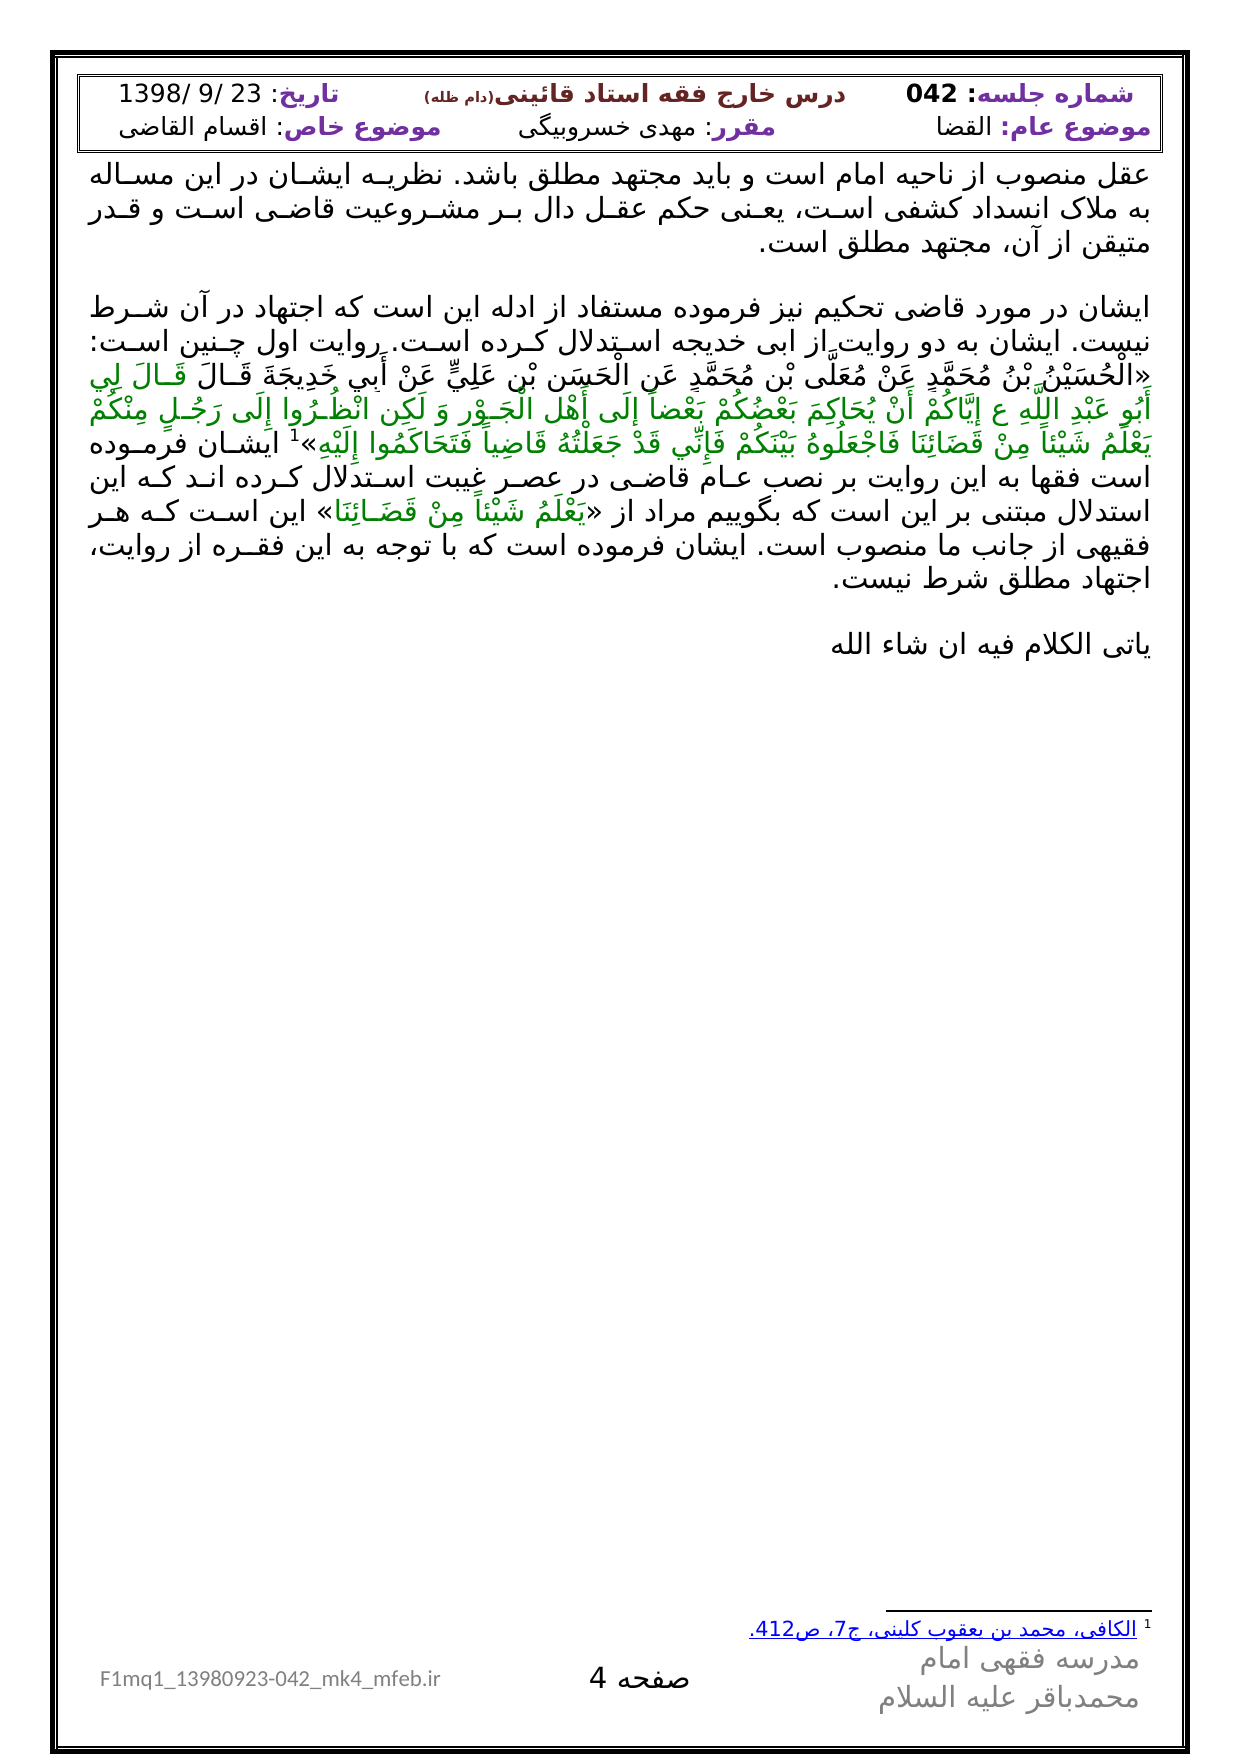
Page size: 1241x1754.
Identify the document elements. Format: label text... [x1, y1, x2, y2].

text یاتی الکلام فیه ان شاء الله [89, 627, 1152, 661]
text ایشان در مورد قاضی تحکیم نیز فرموده مستفاد از ادله این است که اجتهاد در آن شرط نیست. ایشان به دو روایت از ابی خدیجه استدلال کرده است. روایت اول چنین است: «الْحُسَيْنُ بْنُ مُحَمَّدٍ عَنْ مُعَلَّى بْنِ مُحَمَّدٍ عَنِ الْحَسَنِ بْنِ عَلِيٍّ عَنْ أَبِي خَدِيجَةَ قَالَ قَالَ لِي أَبُو عَبْدِ اللَّهِ ع إِيَّاكُمْ أَنْ يُحَاكِمَ بَعْضُكُمْ بَعْضاً إِلَى أَهْلِ الْجَوْرِ وَ لَكِنِ انْظُرُوا إِلَى رَجُلٍ مِنْكُمْ يَعْلَمُ شَيْئاً مِنْ قَضَائِنَا فَاجْعَلُوهُ بَيْنَكُمْ فَإِنِّي قَدْ جَعَلْتُهُ قَاضِياً فَتَحَاكَمُوا إِلَيْهِ‌» ایشان فرموده است فقها به این روایت بر نصب عام قاضی در عصر غیبت استدلال کرده اند که این استدلال مبتنی بر این است که بگوییم مراد از «يَعْلَمُ شَيْئاً مِنْ قَضَائِنَا» این است که هر فقیهی از جانب ما منصوب است. ایشان فرموده است که با توجه به این فقره از روایت، اجتهاد مطلق شرط نیست. [89, 426, 1152, 596]
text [89, 157, 1152, 259]
text ایشان در مورد قاضی تحکیم نیز فرموده مستفاد از ادله این است که اجتهاد در آن شرط نیست. ایشان به دو روایت از ابی خدیجه استدلال کرده است. روایت اول چنین است: «الْحُسَيْنُ بْنُ مُحَمَّدٍ عَنْ مُعَلَّى بْنِ مُحَمَّدٍ عَنِ الْحَسَنِ بْنِ عَلِيٍّ عَنْ أَبِي خَدِيجَةَ قَالَ قَالَ لِي أَبُو عَبْدِ اللَّهِ ع إِيَّاكُمْ أَنْ يُحَاكِمَ بَعْضُكُمْ بَعْضاً إِلَى أَهْلِ الْجَوْرِ وَ لَكِنِ انْظُرُوا إِلَى رَجُلٍ مِنْكُمْ يَعْلَمُ شَيْئاً مِنْ قَضَائِنَا فَاجْعَلُوهُ بَيْنَكُمْ فَإِنِّي قَدْ جَعَلْتُهُ قَاضِياً فَتَحَاكَمُوا إِلَيْهِ‌» ایشان فرموده است فقها به این روایت بر نصب عام قاضی در عصر غیبت استدلال کرده اند که این استدلال مبتنی بر این است که بگوییم مراد از «يَعْلَمُ شَيْئاً مِنْ قَضَائِنَا» این است که هر فقیهی از جانب ما منصوب است. ایشان فرموده است که با توجه به این فقره از روایت، اجتهاد مطلق شرط نیست. [89, 290, 1152, 392]
